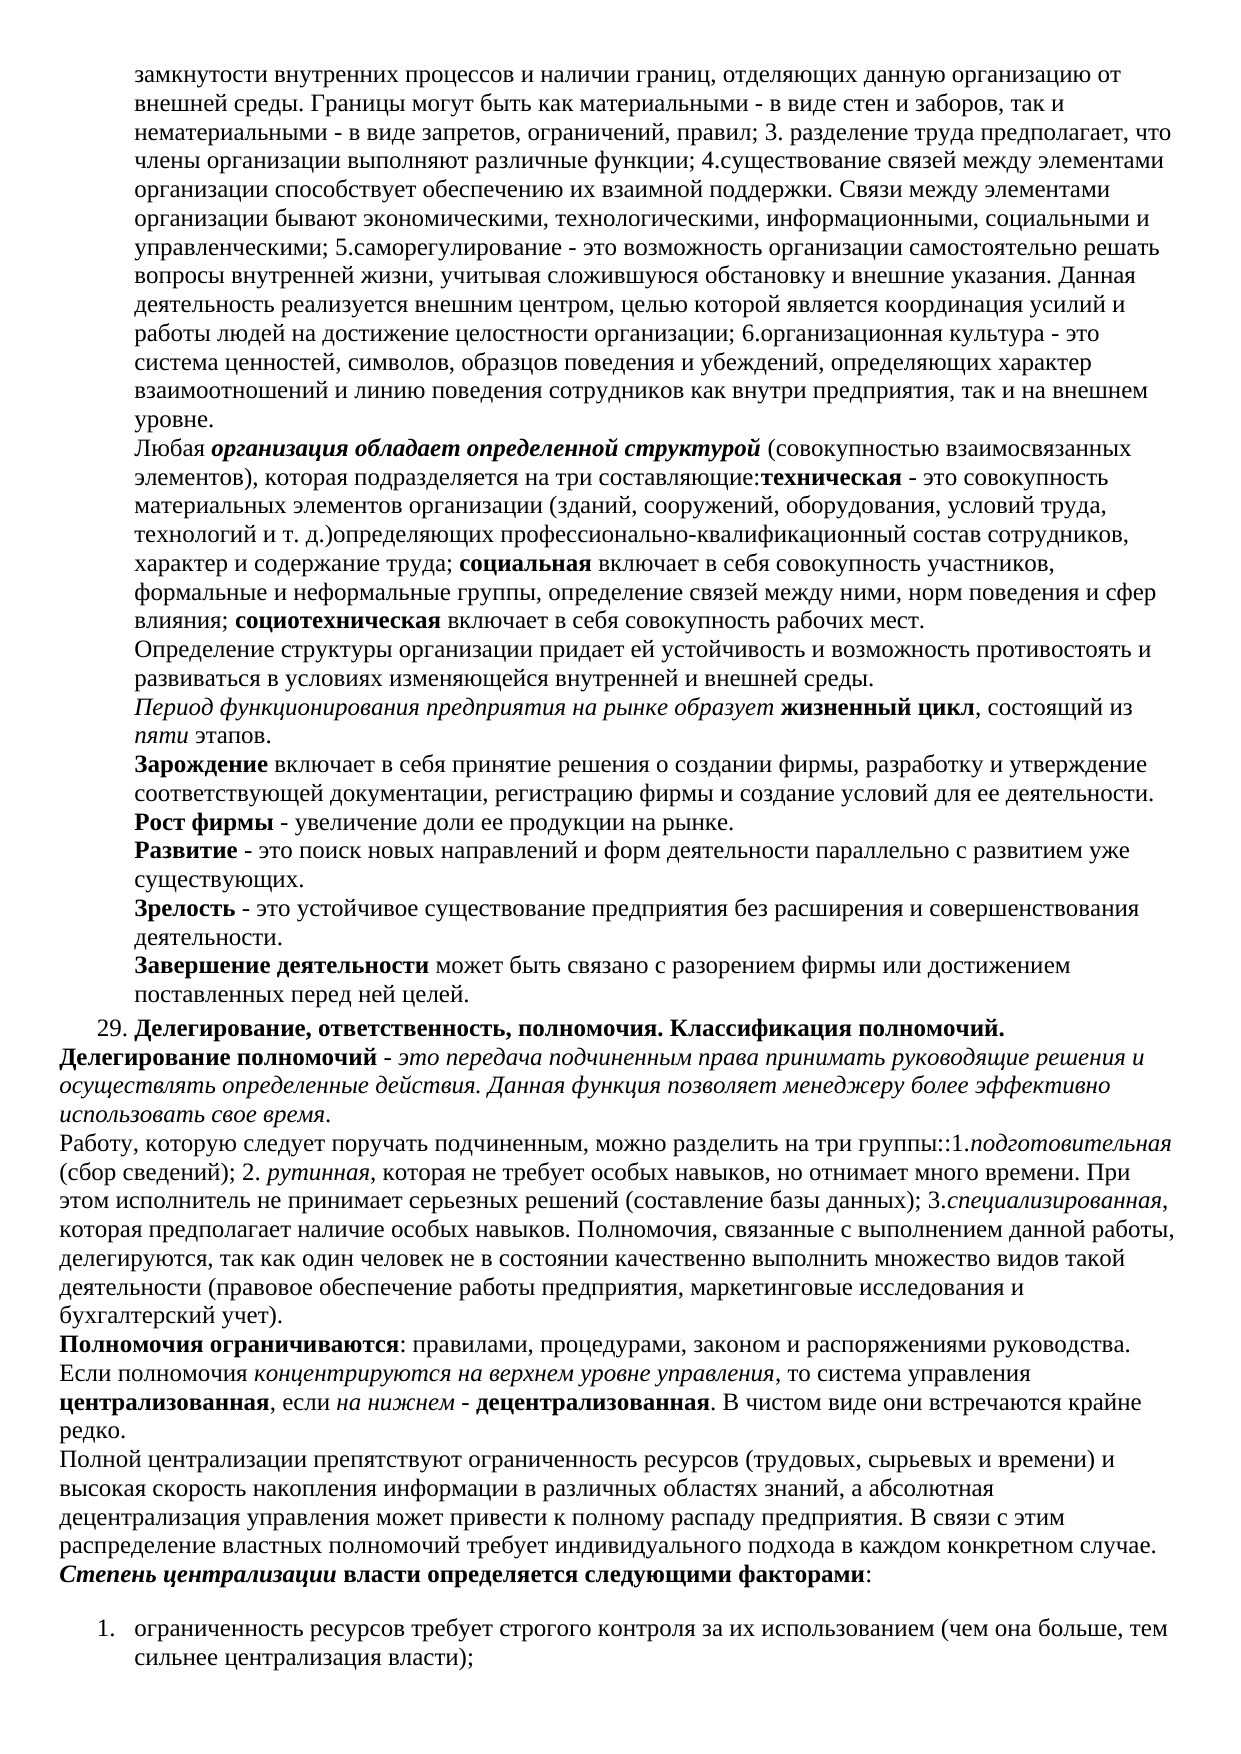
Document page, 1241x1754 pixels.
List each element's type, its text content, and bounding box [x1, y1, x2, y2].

list ограниченность ресурсов требует строгого контроля за их использованием (чем она больше, тем сильнее централизация власти); [97, 1613, 1181, 1670]
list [97, 59, 1181, 1008]
list Делегирование, ответственность, полномочия. Классификация полномочий. [97, 1013, 1181, 1042]
text Делегирование полномочий - это передача подчиненным права принимать руководящие решения и осуществлять определенные действия. Данная функция позволяет менеджеру более эффективно использовать свое время. Работу, которую следует поручать подчиненным, можно разделить на три группы::1.подготовительная (сбор сведений); 2. рутинная, которая не требует особых навыков, но отнимает много времени. При этом исполнитель не принимает серьезных решений (составление базы данных); 3.специализированная, которая предполагает наличие особых навыков. Полномочия, связанные с выполнением данной работы, делегируются, так как один человек не в состоянии качественно выполнить множество видов такой деятельности (правовое обеспечение работы предприятия, маркетинговые исследования и бухгалтерский учет). Полномочия ограничиваются: правилами, процедурами, законом и распоряжениями руководства. Если полномочия концентрируются на верхнем уровне управления, то система управления централизованная, если на нижнем - децентрализованная. В чистом виде они встречаются крайне редко. Полной централизации препятствуют ограниченность ресурсов (трудовых, сырьевых и времени) и высокая скорость накопления информации в различных областях знаний, а абсолютная децентрализация управления может привести к полному распаду предприятия. В связи с этим распределение властных полномочий требует индивидуального подхода в каждом конкретном случае. Степень централизации власти определяется следующими факторами: [59, 1042, 1181, 1588]
